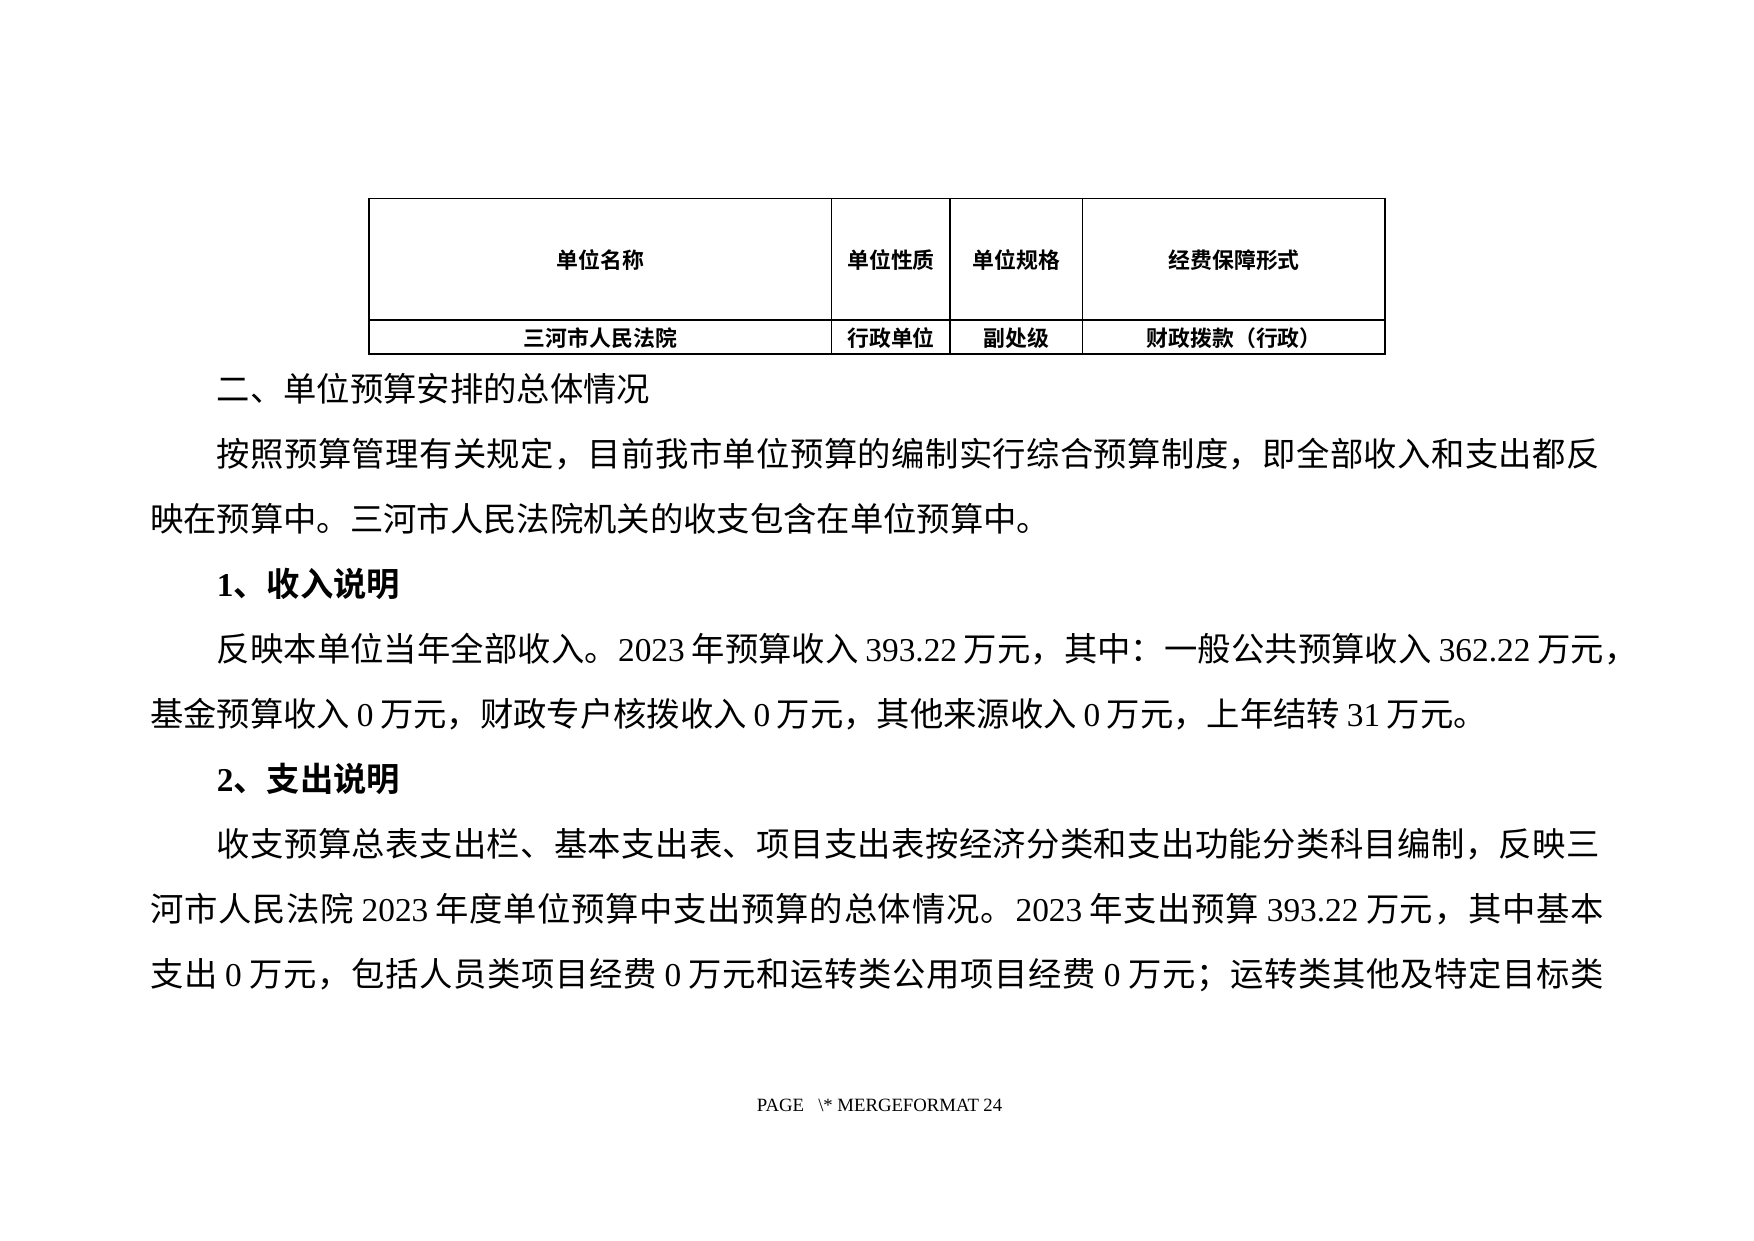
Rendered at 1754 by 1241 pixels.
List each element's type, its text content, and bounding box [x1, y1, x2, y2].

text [150, 810, 1604, 1005]
table_cell 三河市人民法院 [370, 321, 831, 353]
table_cell 副处级 [951, 321, 1082, 353]
table_header 单位性质 [832, 199, 949, 319]
table_header 单位名称 [370, 199, 831, 319]
table_cell 财政拨款（行政） [1083, 321, 1384, 353]
table_header 经费保障形式 [1083, 199, 1384, 319]
text 按照预算管理有关规定，目前我市单位预算的编制实行综合预算制度，即全部收入和支出都反映在预算中。三河市人民法院机关的收支包含在单位预算中。 [150, 420, 1604, 550]
table_cell 行政单位 [832, 321, 949, 353]
text 1、收入说明 [150, 550, 1604, 615]
text 二、单位预算安排的总体情况 [150, 355, 1604, 420]
text 反映本单位当年全部收入。2023年预算收入393.22万元，其中：一般公共预算收入362.22万元，基金预算收入0万元，财政专户核拨收入0万元，其他来源收入0万元，上年结转31万元。 [150, 615, 1604, 745]
text 2、支出说明 [150, 745, 1604, 810]
table_header 单位规格 [951, 199, 1082, 319]
